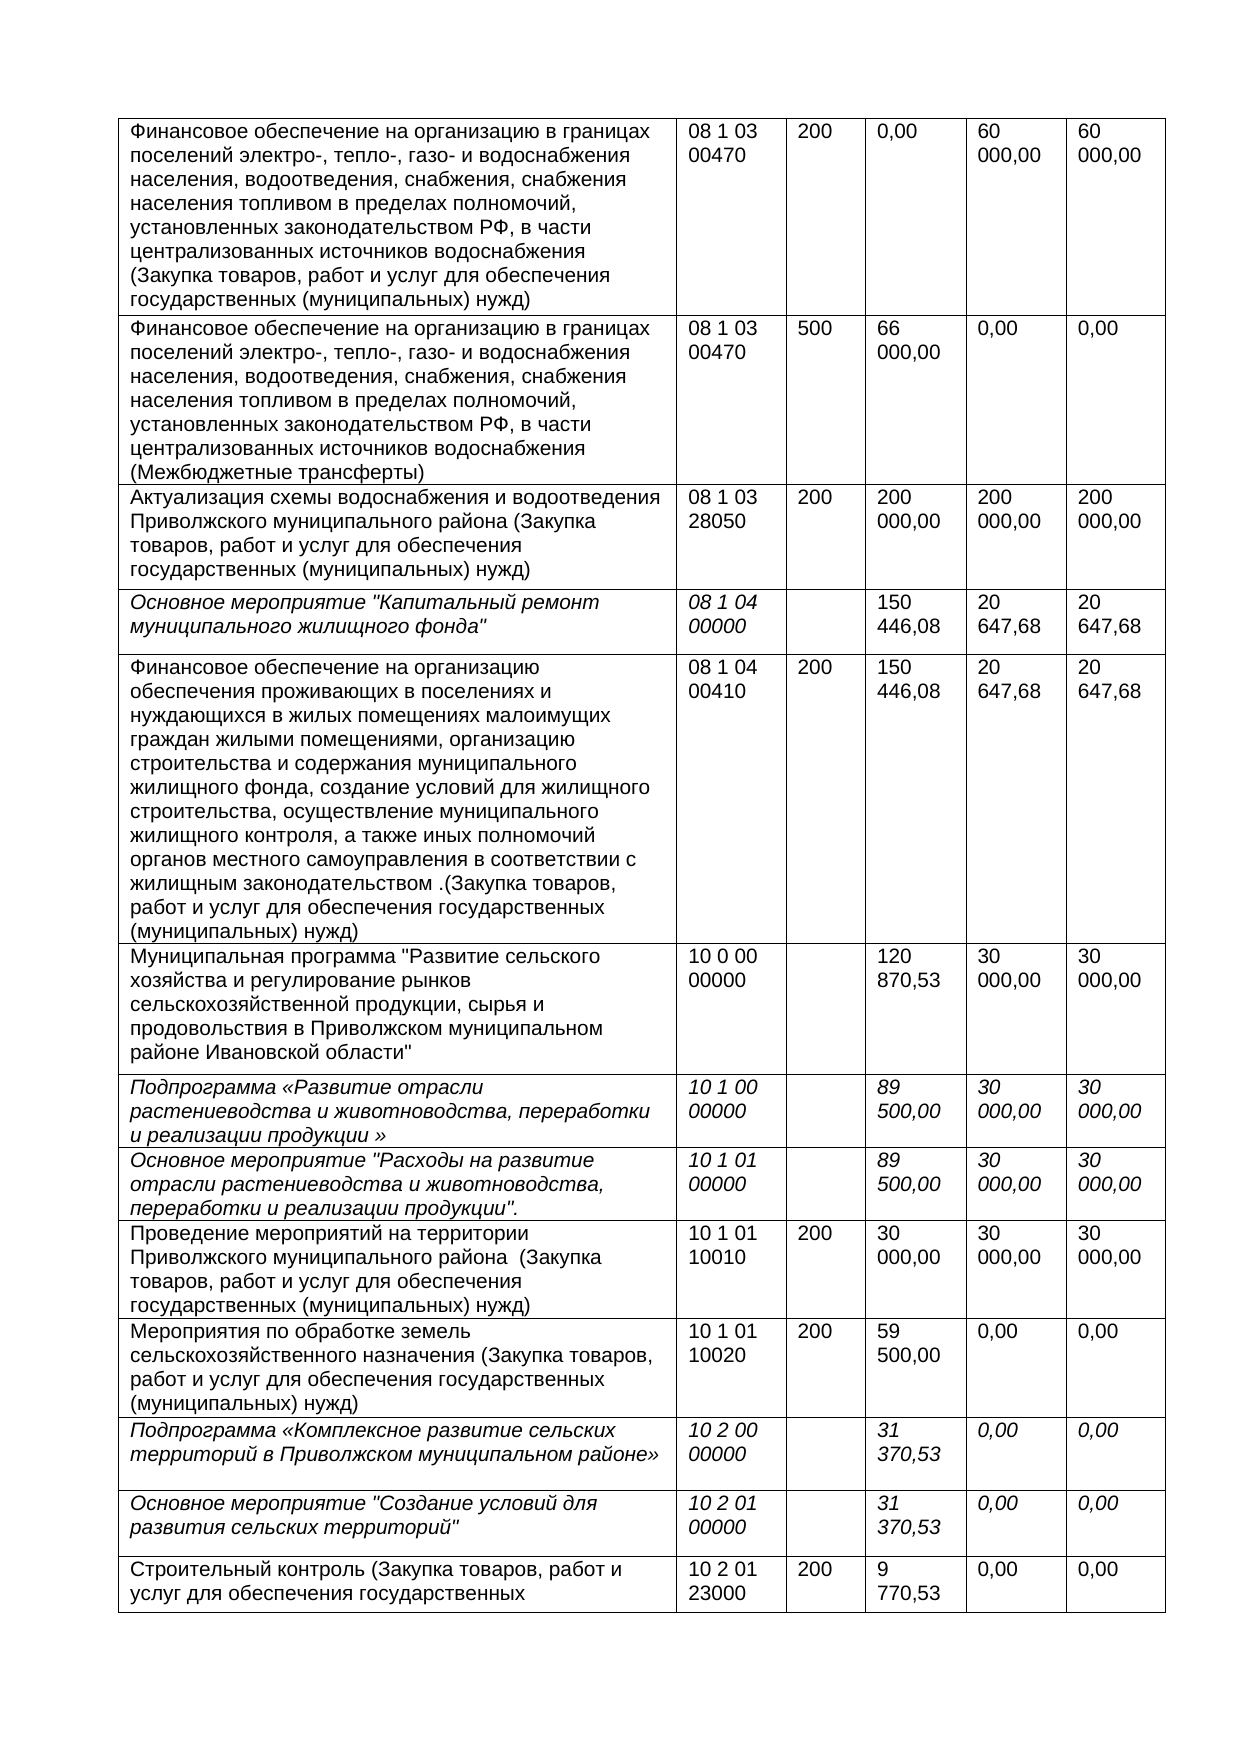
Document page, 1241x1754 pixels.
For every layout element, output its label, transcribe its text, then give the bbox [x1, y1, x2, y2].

table_cell 08 1 04 00410 [677, 655, 786, 943]
table_cell 10 1 01 10010 [677, 1221, 786, 1318]
table_cell 20 647,68 [967, 655, 1066, 943]
table_cell 0,00 [1067, 1319, 1165, 1417]
table_cell Проведение мероприятий на территории Приволжского муниципального района (Закупка товаров, работ и услуг для обеспечения государственных (муниципальных) нужд) [119, 1221, 676, 1318]
table_cell 150 446,08 [866, 655, 966, 943]
table_cell 10 2 00 00000 [677, 1418, 786, 1490]
table_cell 89 500,00 [866, 1148, 966, 1220]
table_cell 59 500,00 [866, 1319, 966, 1417]
table_cell 31 370,53 [866, 1491, 966, 1556]
table_cell 08 1 04 00000 [677, 590, 786, 654]
table_cell 30 000,00 [866, 1221, 966, 1318]
table_cell 20 647,68 [1067, 590, 1165, 654]
table_cell 10 0 00 00000 [677, 944, 786, 1074]
table_cell 0,00 [967, 1319, 1066, 1417]
table_cell 200 [787, 1319, 865, 1417]
table_cell 30 000,00 [1067, 1221, 1165, 1318]
table_cell Подпрограмма «Комплексное развитие сельских территорий в Приволжском муниципальном районе» [119, 1418, 676, 1490]
table_cell [787, 1148, 865, 1220]
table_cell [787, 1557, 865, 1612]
table_cell 60 000,00 [1067, 119, 1165, 315]
table_cell 10 1 01 10020 [677, 1319, 786, 1417]
table_cell 200 [787, 119, 865, 315]
table_cell 500 [787, 316, 865, 484]
table_cell 30 000,00 [1067, 1075, 1165, 1147]
table_cell 150 446,08 [866, 590, 966, 654]
table_cell 0,00 [866, 119, 966, 315]
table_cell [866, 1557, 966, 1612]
table_cell 20 647,68 [967, 590, 1066, 654]
table_cell 89 500,00 [866, 1075, 966, 1147]
table_cell 31 370,53 [866, 1418, 966, 1490]
table_cell 30 000,00 [967, 944, 1066, 1074]
table_cell 20 647,68 [1067, 655, 1165, 943]
table_cell [787, 1075, 865, 1147]
table_cell 60 000,00 [967, 119, 1066, 315]
table_cell 200 000,00 [1067, 485, 1165, 588]
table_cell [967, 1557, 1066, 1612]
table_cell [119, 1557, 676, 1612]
table_cell 30 000,00 [967, 1221, 1066, 1318]
table_cell Финансовое обеспечение на организацию в границах поселений электро-, тепло-, газо- и водоснабжения населения, водоотведения, снабжения, снабжения населения топливом в пределах полномочий, установленных законодательством РФ, в части централизованных источников водоснабжения (Межбюджетные трансферты) [119, 316, 676, 484]
table_cell 30 000,00 [1067, 944, 1165, 1074]
table_cell 30 000,00 [967, 1075, 1066, 1147]
table_cell 200 000,00 [967, 485, 1066, 588]
table_cell 200 [787, 1221, 865, 1318]
table_cell 66 000,00 [866, 316, 966, 484]
table_cell Мероприятия по обработке земель сельскохозяйственного назначения (Закупка товаров, работ и услуг для обеспечения государственных (муниципальных) нужд) [119, 1319, 676, 1417]
table_cell 0,00 [967, 316, 1066, 484]
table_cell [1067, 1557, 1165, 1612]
table_cell 30 000,00 [1067, 1148, 1165, 1220]
table_cell Подпрограмма «Развитие отрасли растениеводства и животноводства, переработки и реализации продукции » [119, 1075, 676, 1147]
table_cell 08 1 03 00470 [677, 316, 786, 484]
table_cell 200 [787, 485, 865, 588]
table_cell Актуализация схемы водоснабжения и водоотведения Приволжского муниципального района (Закупка товаров, работ и услуг для обеспечения государственных (муниципальных) нужд) [119, 485, 676, 588]
table_cell 0,00 [967, 1418, 1066, 1490]
table_cell 0,00 [1067, 1418, 1165, 1490]
table_cell Муниципальная программа "Развитие сельского хозяйства и регулирование рынков сельскохозяйственной продукции, сырья и продовольствия в Приволжском муниципальном районе Ивановской области" [119, 944, 676, 1074]
table_cell [787, 590, 865, 654]
table_cell Финансовое обеспечение на организацию обеспечения проживающих в поселениях и нуждающихся в жилых помещениях малоимущих граждан жилыми помещениями, организацию строительства и содержания муниципального жилищного фонда, создание условий для жилищного строительства, осуществление муниципального жилищного контроля, а также иных полномочий органов местного самоуправления в соответствии с жилищным законодательством .(Закупка товаров, работ и услуг для обеспечения государственных (муниципальных) нужд) [119, 655, 676, 943]
table_cell 200 [787, 655, 865, 943]
table_cell Основное мероприятие "Создание условий для развития сельских территорий" [119, 1491, 676, 1556]
table_cell 200 000,00 [866, 485, 966, 588]
table_cell Финансовое обеспечение на организацию в границах поселений электро-, тепло-, газо- и водоснабжения населения, водоотведения, снабжения, снабжения населения топливом в пределах полномочий, установленных законодательством РФ, в части централизованных источников водоснабжения (Закупка товаров, работ и услуг для обеспечения государственных (муниципальных) нужд) [119, 119, 676, 315]
table_cell Основное мероприятие "Расходы на развитие отрасли растениеводства и животноводства, переработки и реализации продукции". [119, 1148, 676, 1220]
table_cell [787, 1491, 865, 1556]
table_cell 08 1 03 28050 [677, 485, 786, 588]
table_cell [787, 944, 865, 1074]
table_cell 0,00 [967, 1491, 1066, 1556]
table_cell 30 000,00 [967, 1148, 1066, 1220]
table_cell 08 1 03 00470 [677, 119, 786, 315]
table_cell 10 1 01 00000 [677, 1148, 786, 1220]
table_cell Основное мероприятие "Капитальный ремонт муниципального жилищного фонда" [119, 590, 676, 654]
table_cell 10 1 00 00000 [677, 1075, 786, 1147]
table_cell 0,00 [1067, 316, 1165, 484]
table_cell 10 2 01 00000 [677, 1491, 786, 1556]
table_cell 120 870,53 [866, 944, 966, 1074]
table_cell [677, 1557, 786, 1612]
table_cell [787, 1418, 865, 1490]
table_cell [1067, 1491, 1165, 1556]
